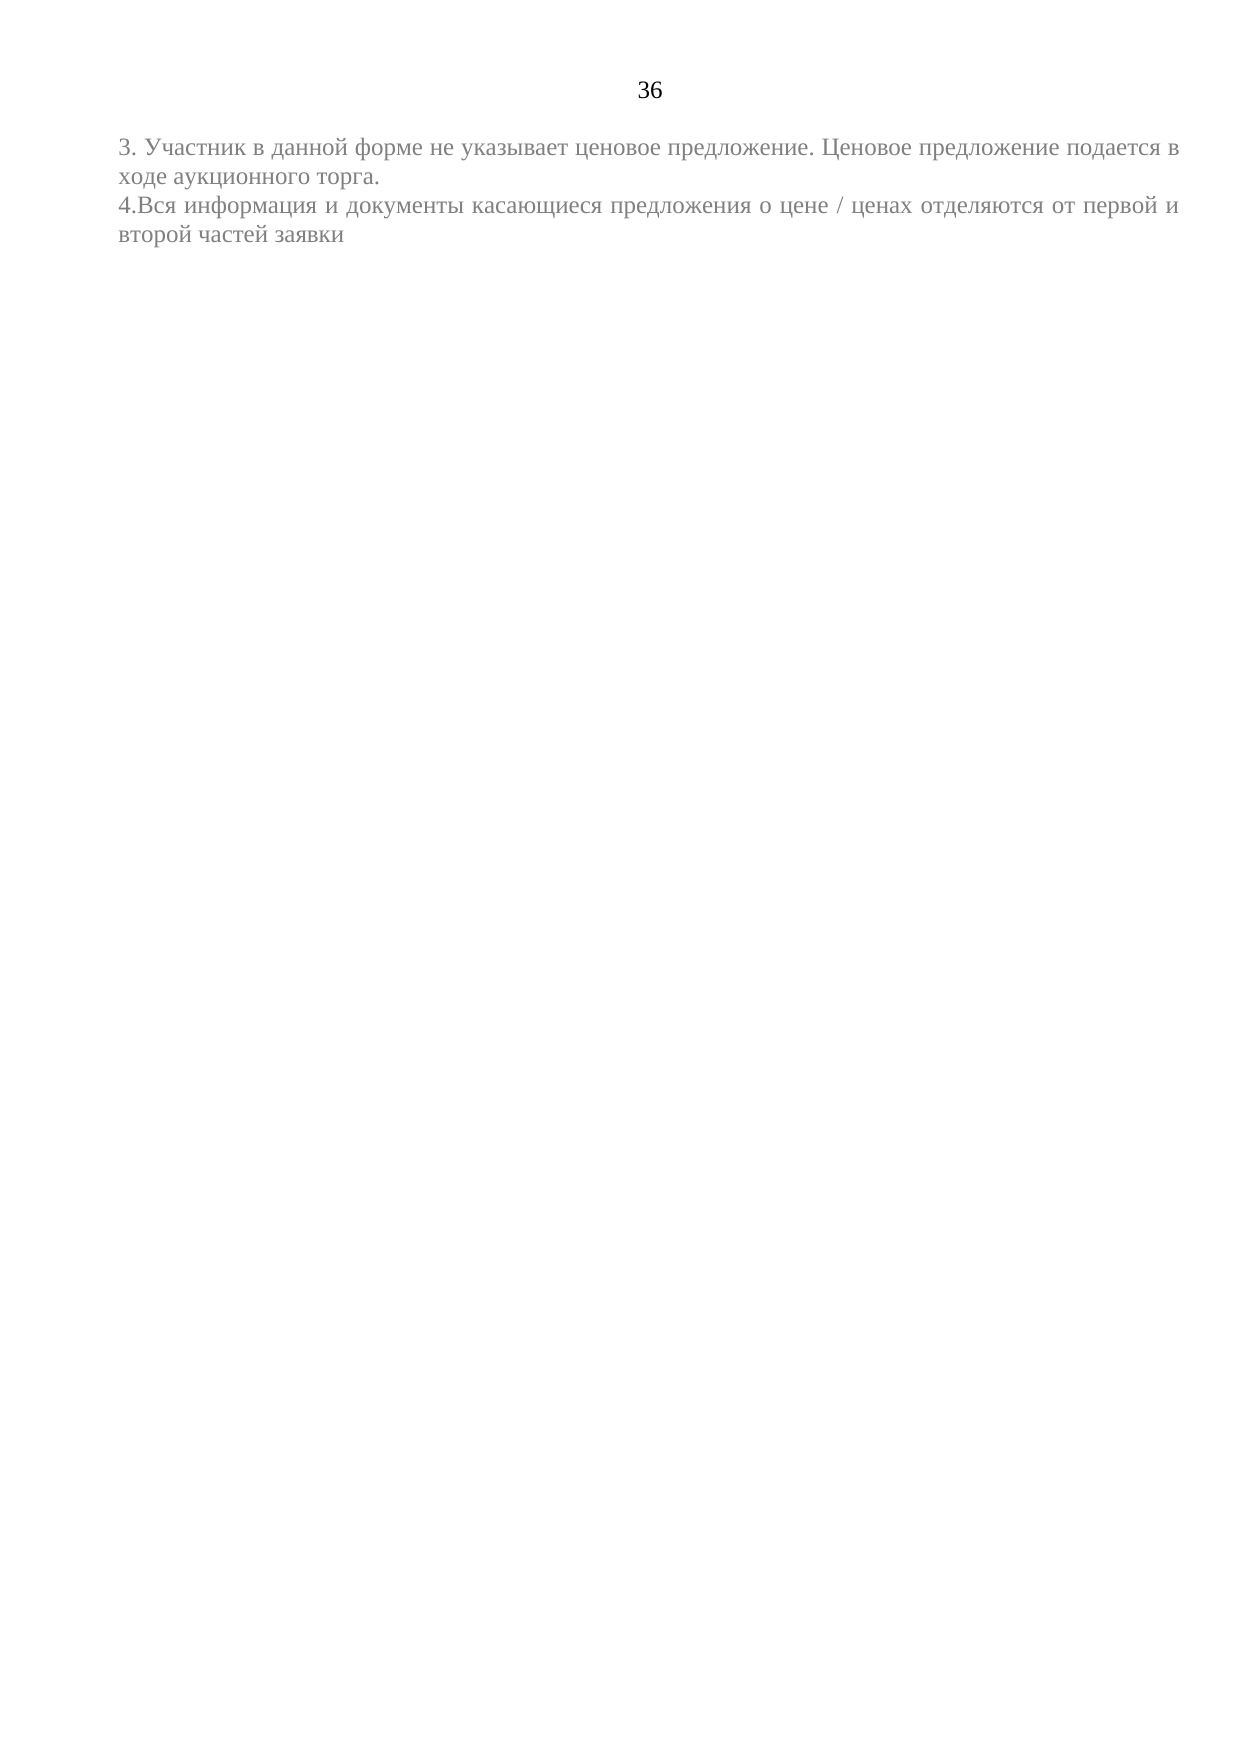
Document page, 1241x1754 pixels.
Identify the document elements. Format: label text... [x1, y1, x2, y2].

text 3. Участник в данной форме не указывает ценовое предложение. Ценовое предложение подается в ходе аукционного торга. [118, 132, 1181, 190]
text 4.Вся информация и документы касающиеся предложения о цене / ценах отделяются от первой и второй частей заявки [118, 190, 1181, 247]
